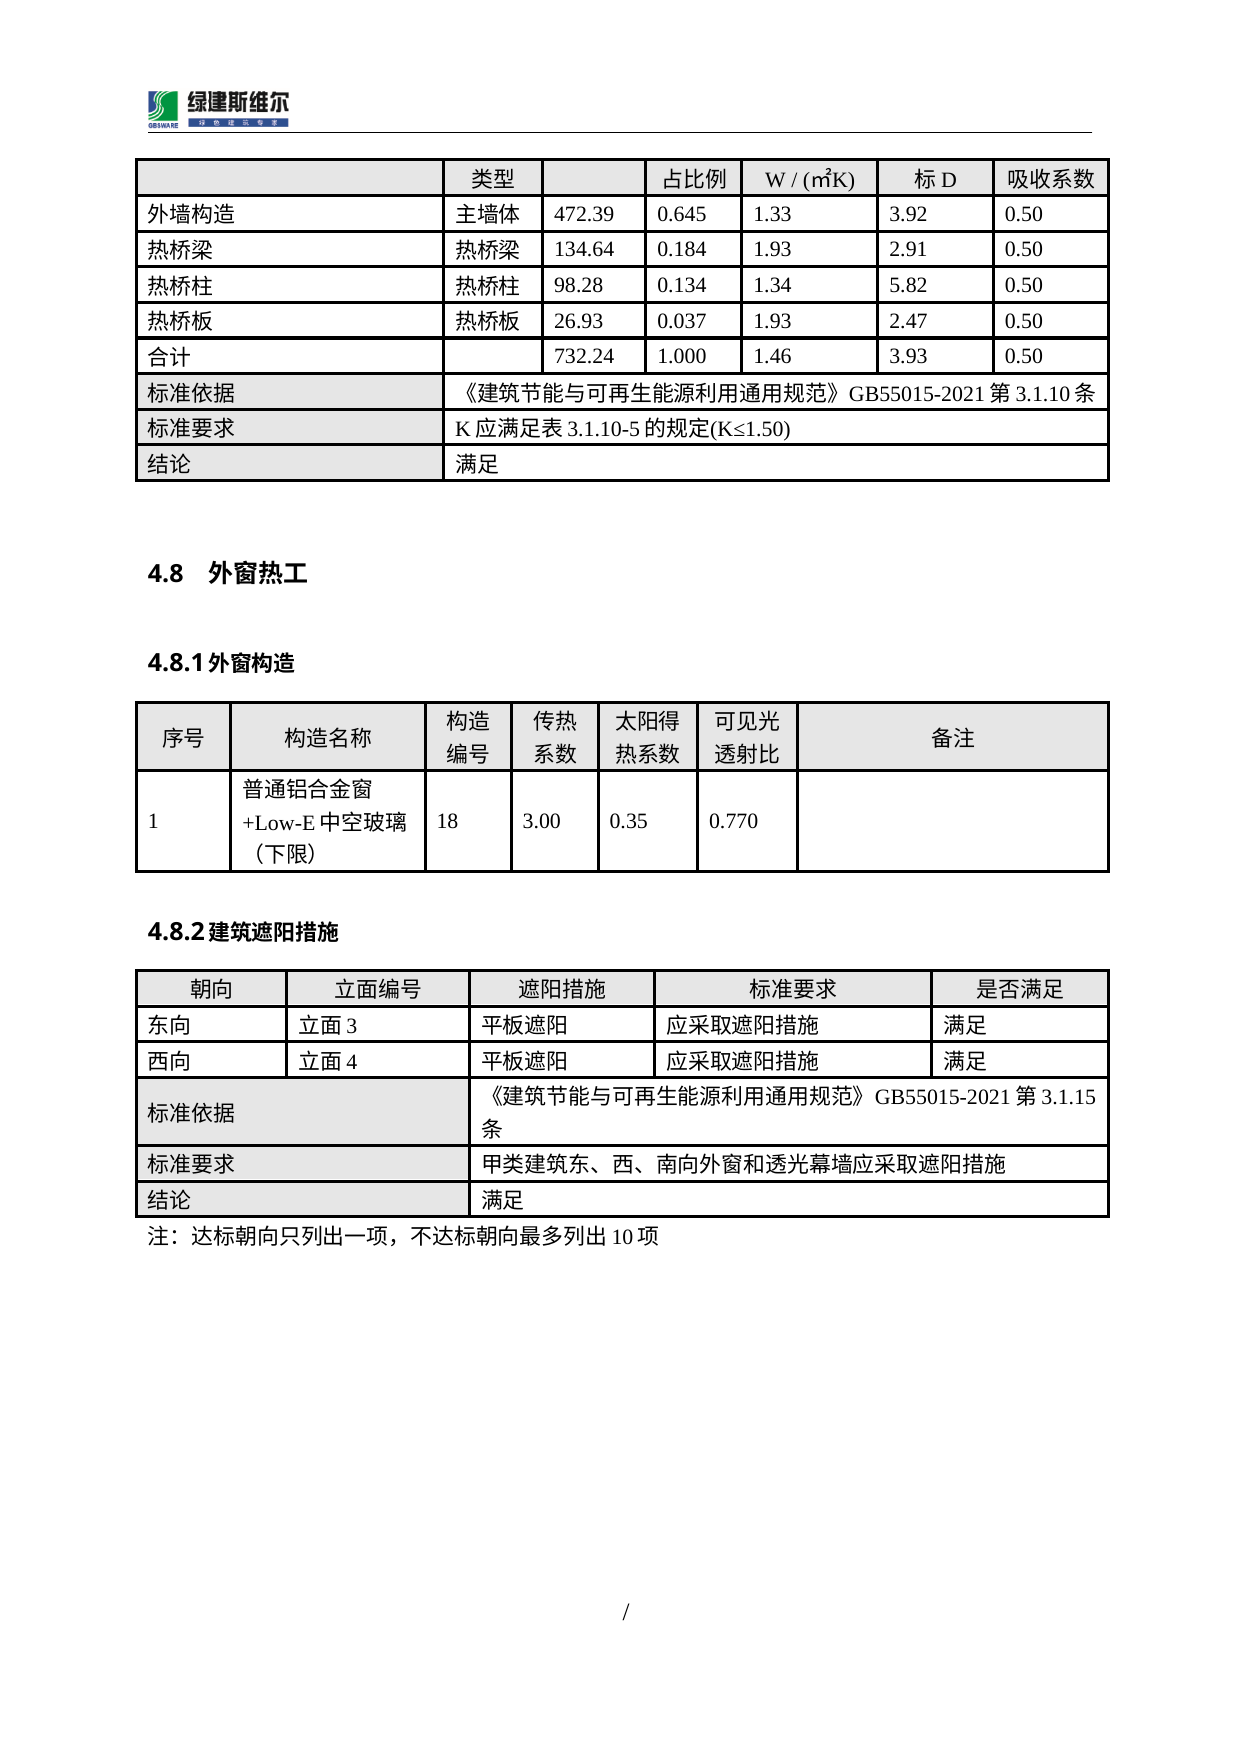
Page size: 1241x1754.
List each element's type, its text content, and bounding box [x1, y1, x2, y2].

table_cell 18 [427, 772, 510, 869]
table_cell 应采取遮阳措施 [656, 1008, 930, 1040]
table_cell 主墙体 [445, 197, 541, 229]
table_header 构造名称 [138, 161, 442, 194]
table_cell [799, 772, 1107, 869]
table_cell 普通铝合金窗+Low-E中空玻璃（下限） [232, 772, 424, 869]
table_header 可见光透射比 [699, 704, 796, 769]
table_cell 0.184 [647, 233, 740, 265]
table_cell 外墙构造 [138, 197, 442, 229]
table_cell 0.50 [995, 340, 1107, 372]
table_cell 热桥板 [445, 304, 541, 336]
table_cell 热桥梁 [138, 233, 442, 265]
table_cell 东向 [138, 1008, 285, 1040]
subtitle 建筑遮阳措施 [148, 898, 1092, 963]
table_header 太阳得热系数 [600, 704, 696, 769]
table_header 构件 类型 [445, 161, 541, 194]
table_cell 0.35 [600, 772, 696, 869]
table_header 热惰性指标D [879, 161, 992, 194]
table_cell 结论 [138, 446, 442, 479]
table_header 立面编号 [288, 972, 468, 1004]
table_cell 3.92 [879, 197, 992, 229]
table_cell 《建筑节能与可再生能源利用通用规范》GB55015-2021第3.1.10条 [445, 375, 1107, 408]
table_cell 0.645 [647, 197, 740, 229]
table_header 构造名称 [232, 704, 424, 769]
table_header 传热系数K W / (㎡K) [743, 161, 876, 194]
table_cell 标准依据 [138, 1079, 468, 1144]
table_header 序号 [138, 704, 229, 769]
table_cell 标准要求 [138, 411, 442, 443]
table_cell [445, 340, 541, 372]
table_cell 0.50 [995, 304, 1107, 336]
table_cell 标准要求 [138, 1147, 468, 1179]
table_cell 5.82 [879, 268, 992, 301]
table_cell 0.50 [995, 268, 1107, 301]
table_header 标准要求 [656, 972, 930, 1004]
table_cell 满足 [471, 1183, 1107, 1215]
table_cell 1 [138, 772, 229, 869]
table_cell 合计 [138, 340, 442, 372]
table_cell 立面4 [288, 1043, 468, 1076]
table_cell 98.28 [544, 268, 644, 301]
table_header 遮阳措施 [471, 972, 653, 1004]
table_cell 3.00 [513, 772, 597, 869]
table_header 传热系数 [513, 704, 597, 769]
table_cell 热桥梁 [445, 233, 541, 265]
table_cell 应采取遮阳措施 [656, 1043, 930, 1076]
table_header 太阳辐射吸收系数 [995, 161, 1107, 194]
table_cell 2.47 [879, 304, 992, 336]
subtitle 外窗构造 [148, 629, 1092, 694]
table_cell 1.46 [743, 340, 876, 372]
table_header 备注 [799, 704, 1107, 769]
table_cell 平板遮阳 [471, 1008, 653, 1040]
table_cell 西向 [138, 1043, 285, 1076]
picture [147, 88, 290, 130]
table_cell 热桥柱 [138, 268, 442, 301]
table_cell 0.037 [647, 304, 740, 336]
table_cell 标准依据 [138, 375, 442, 408]
table_cell 0.134 [647, 268, 740, 301]
table_header 面积(㎡) [544, 161, 644, 194]
table_cell 1.000 [647, 340, 740, 372]
table_header 构造编号 [427, 704, 510, 769]
text 注：达标朝向只列出一项，不达标朝向最多列出10项 [148, 1218, 1092, 1251]
table_cell 满足 [933, 1043, 1107, 1076]
table_header 朝向 [138, 972, 285, 1004]
table_cell 2.91 [879, 233, 992, 265]
table_cell 热桥板 [138, 304, 442, 336]
table_cell 0.770 [699, 772, 796, 869]
table_cell 《建筑节能与可再生能源利用通用规范》GB55015-2021第3.1.15条 [471, 1079, 1107, 1144]
table_cell 满足 [445, 446, 1107, 479]
table_cell 26.93 [544, 304, 644, 336]
table_cell 热桥柱 [445, 268, 541, 301]
table_cell 134.64 [544, 233, 644, 265]
table_cell 472.39 [544, 197, 644, 229]
subtitle 外窗热工 [148, 539, 1092, 604]
table_cell 结论 [138, 1183, 468, 1215]
table_cell 1.93 [743, 304, 876, 336]
table_cell 0.50 [995, 197, 1107, 229]
table_cell 1.34 [743, 268, 876, 301]
table_cell K应满足表3.1.10-5的规定(K≤1.50) [445, 411, 1107, 443]
table_header 是否满足 [933, 972, 1107, 1004]
table_cell 甲类建筑东、西、南向外窗和透光幕墙应采取遮阳措施 [471, 1147, 1107, 1179]
table_cell 立面3 [288, 1008, 468, 1040]
table_cell 平板遮阳 [471, 1043, 653, 1076]
table_cell 3.93 [879, 340, 992, 372]
table_cell 0.50 [995, 233, 1107, 265]
table_header 面积所占比例 [647, 161, 740, 194]
table_cell 732.24 [544, 340, 644, 372]
table_cell 满足 [933, 1008, 1107, 1040]
table_cell 1.93 [743, 233, 876, 265]
table_cell 1.33 [743, 197, 876, 229]
